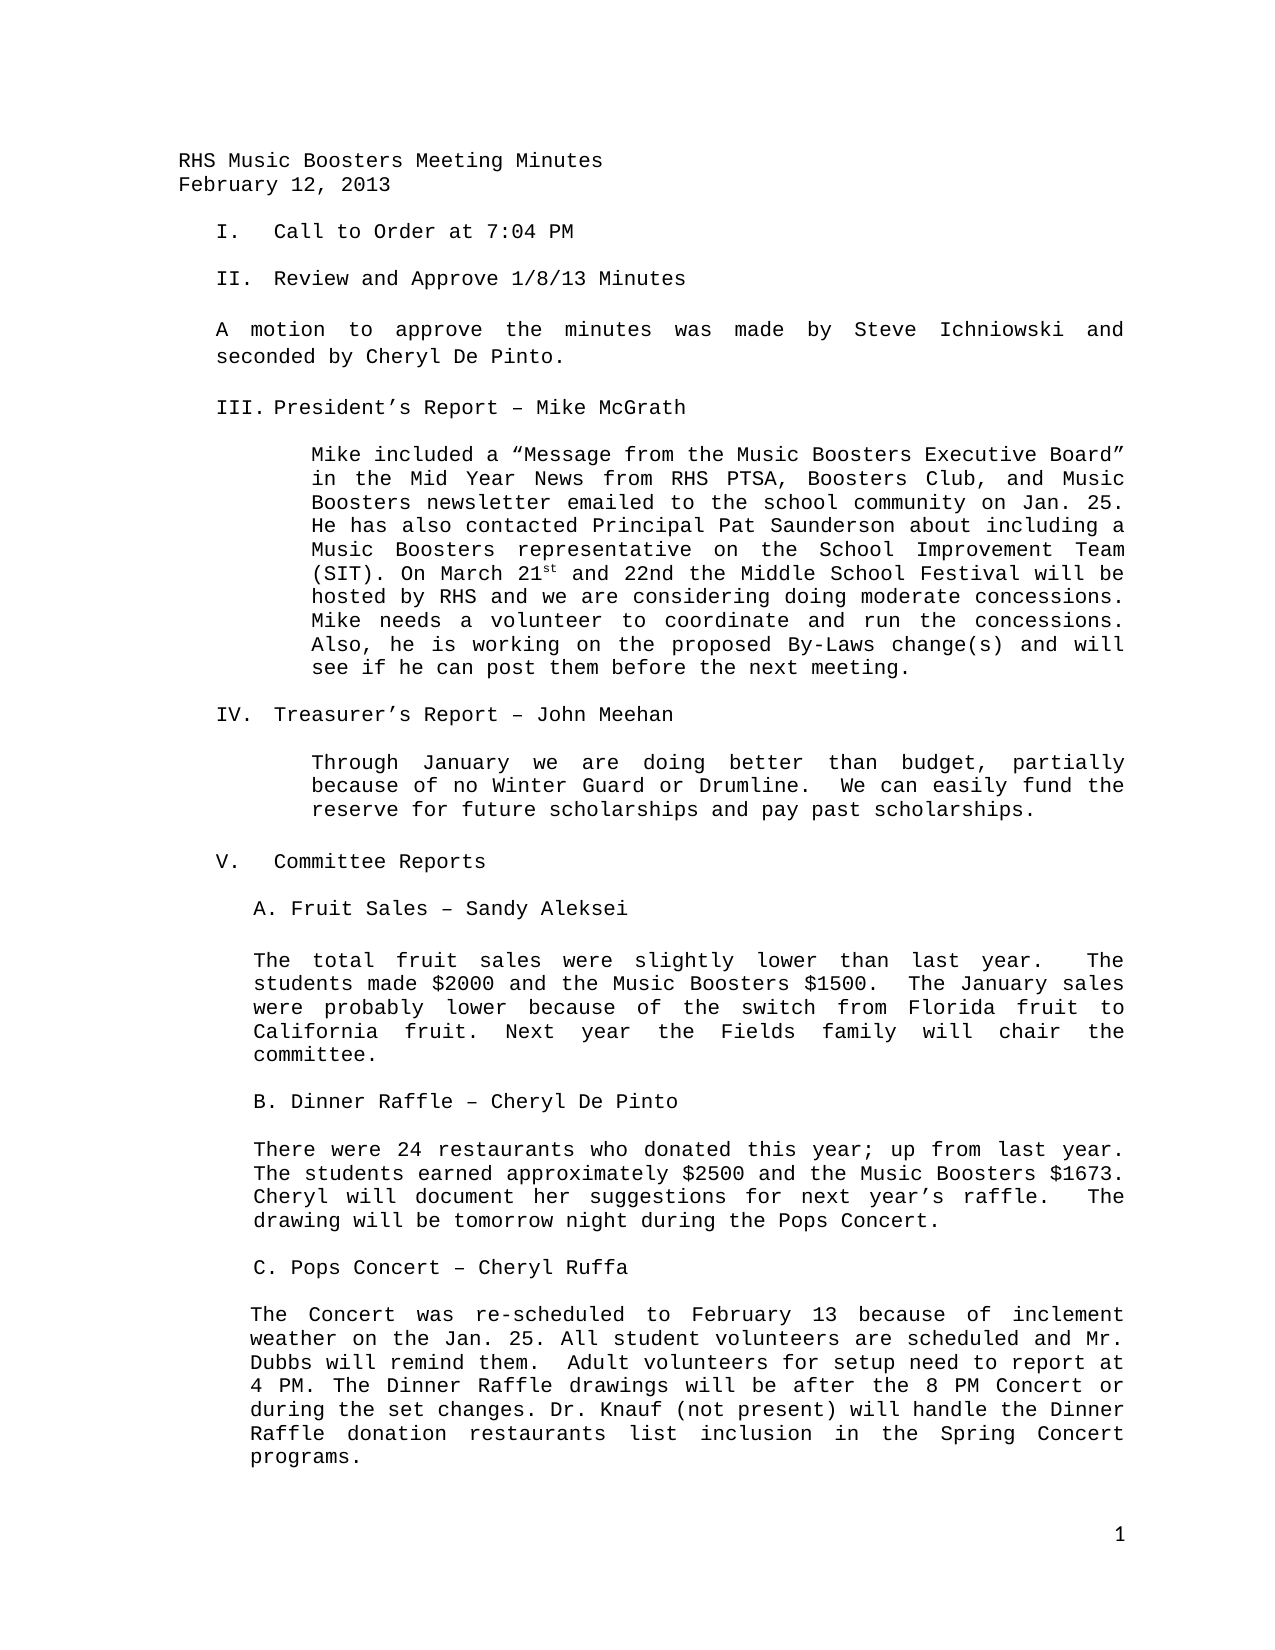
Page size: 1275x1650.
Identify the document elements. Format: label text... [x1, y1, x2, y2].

text February 12, 2013 [178, 174, 1125, 197]
list Review and Approve 1/8/13 Minutes [216, 268, 1125, 292]
list Treasurer’s Report – John Meehan [216, 704, 1125, 728]
list Committee Reports [216, 851, 1125, 874]
text RHS Music Boosters Meeting Minutes [178, 150, 1125, 174]
list Pops Concert – Cheryl Ruffa [253, 1257, 1125, 1281]
text The total fruit sales were slightly lower than last year. The students made $2000 and the Music Boosters $1500. The January sales were probably lower because of the switch from Florida fruit to California fruit. Next year the Fields family will chair the committee. [253, 950, 1125, 1068]
list Fruit Sales – Sandy Aleksei [253, 898, 1125, 922]
list Dinner Raffle – Cheryl De Pinto [253, 1092, 1125, 1115]
list Call to Order at 7:04 PM [216, 221, 1125, 244]
list Mike included a “Message from the Music Boosters Executive Board” in the Mid Year News from RHS PTSA, Boosters Club, and Music Boosters newsletter emailed to the school community on Jan. 25. He has also contacted Principal Pat Saunderson about including a Music Boosters representative on the School Improvement Team (SIT). On March 21st and 22nd the Middle School Festival will be hosted by RHS and we are considering doing moderate concessions. Mike needs a volunteer to coordinate and run the concessions. Also, he is working on the proposed By-Laws change(s) and will see if he can post them before the next meeting. [311, 444, 1125, 681]
text There were 24 restaurants who donated this year; up from last year. The students earned approximately $2500 and the Music Boosters $1673. Cheryl will document her suggestions for next year’s raffle. The drawing will be tomorrow night during the Pops Concert. [253, 1139, 1125, 1233]
text The Concert was re-scheduled to February 13 because of inclement weather on the Jan. 25. All student volunteers are scheduled and Mr. Dubbs will remind them. Adult volunteers for setup need to report at 4 PM. The Dinner Raffle drawings will be after the 8 PM Concert or during the set changes. Dr. Knauf (not present) will handle the Dinner Raffle donation restaurants list inclusion in the Spring Concert programs. [250, 1304, 1125, 1470]
list Through January we are doing better than budget, partially because of no Winter Guard or Drumline. We can easily fund the reserve for future scholarships and pay past scholarships. [311, 752, 1125, 823]
list A motion to approve the minutes was made by Steve Ichniowski and seconded by Cheryl De Pinto. [216, 319, 1125, 370]
list President’s Report – Mike McGrath [216, 397, 1125, 421]
